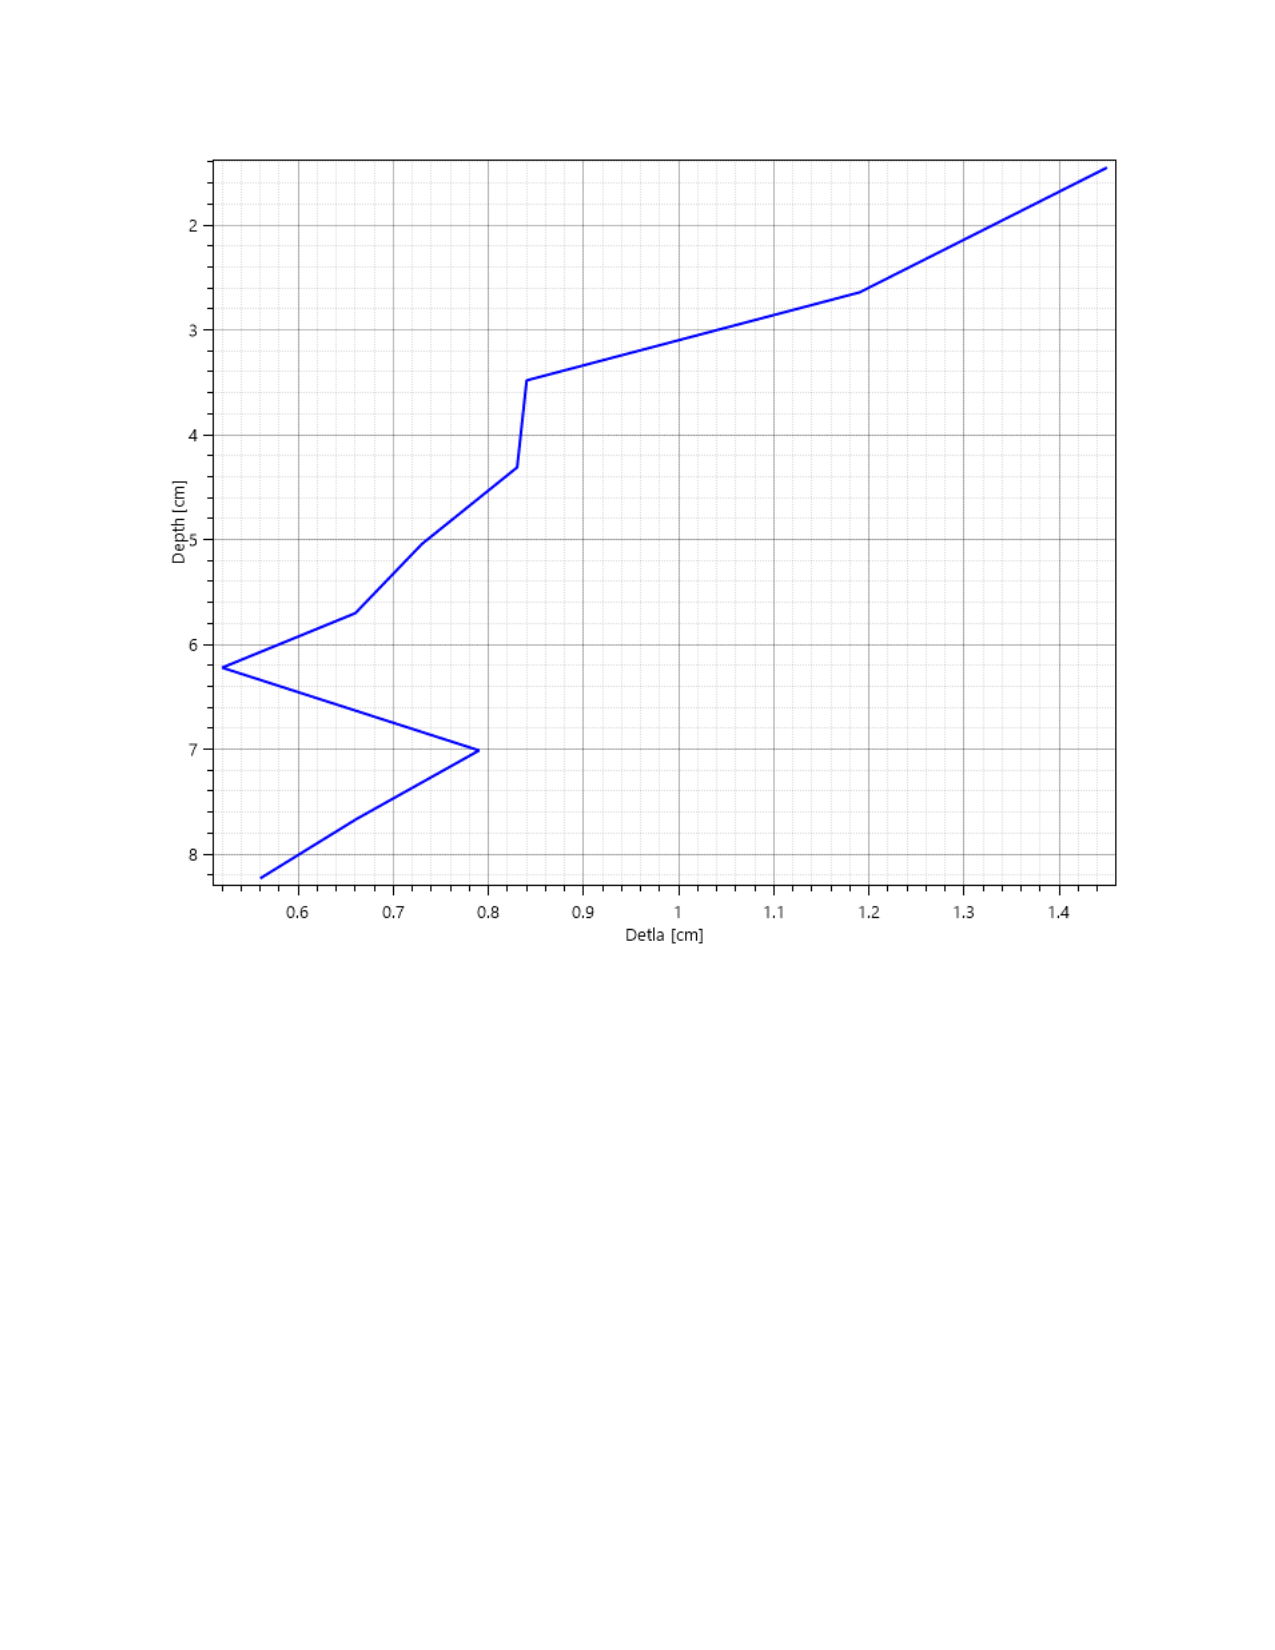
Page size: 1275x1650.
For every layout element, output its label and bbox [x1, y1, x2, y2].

picture [150, 150, 1125, 961]
